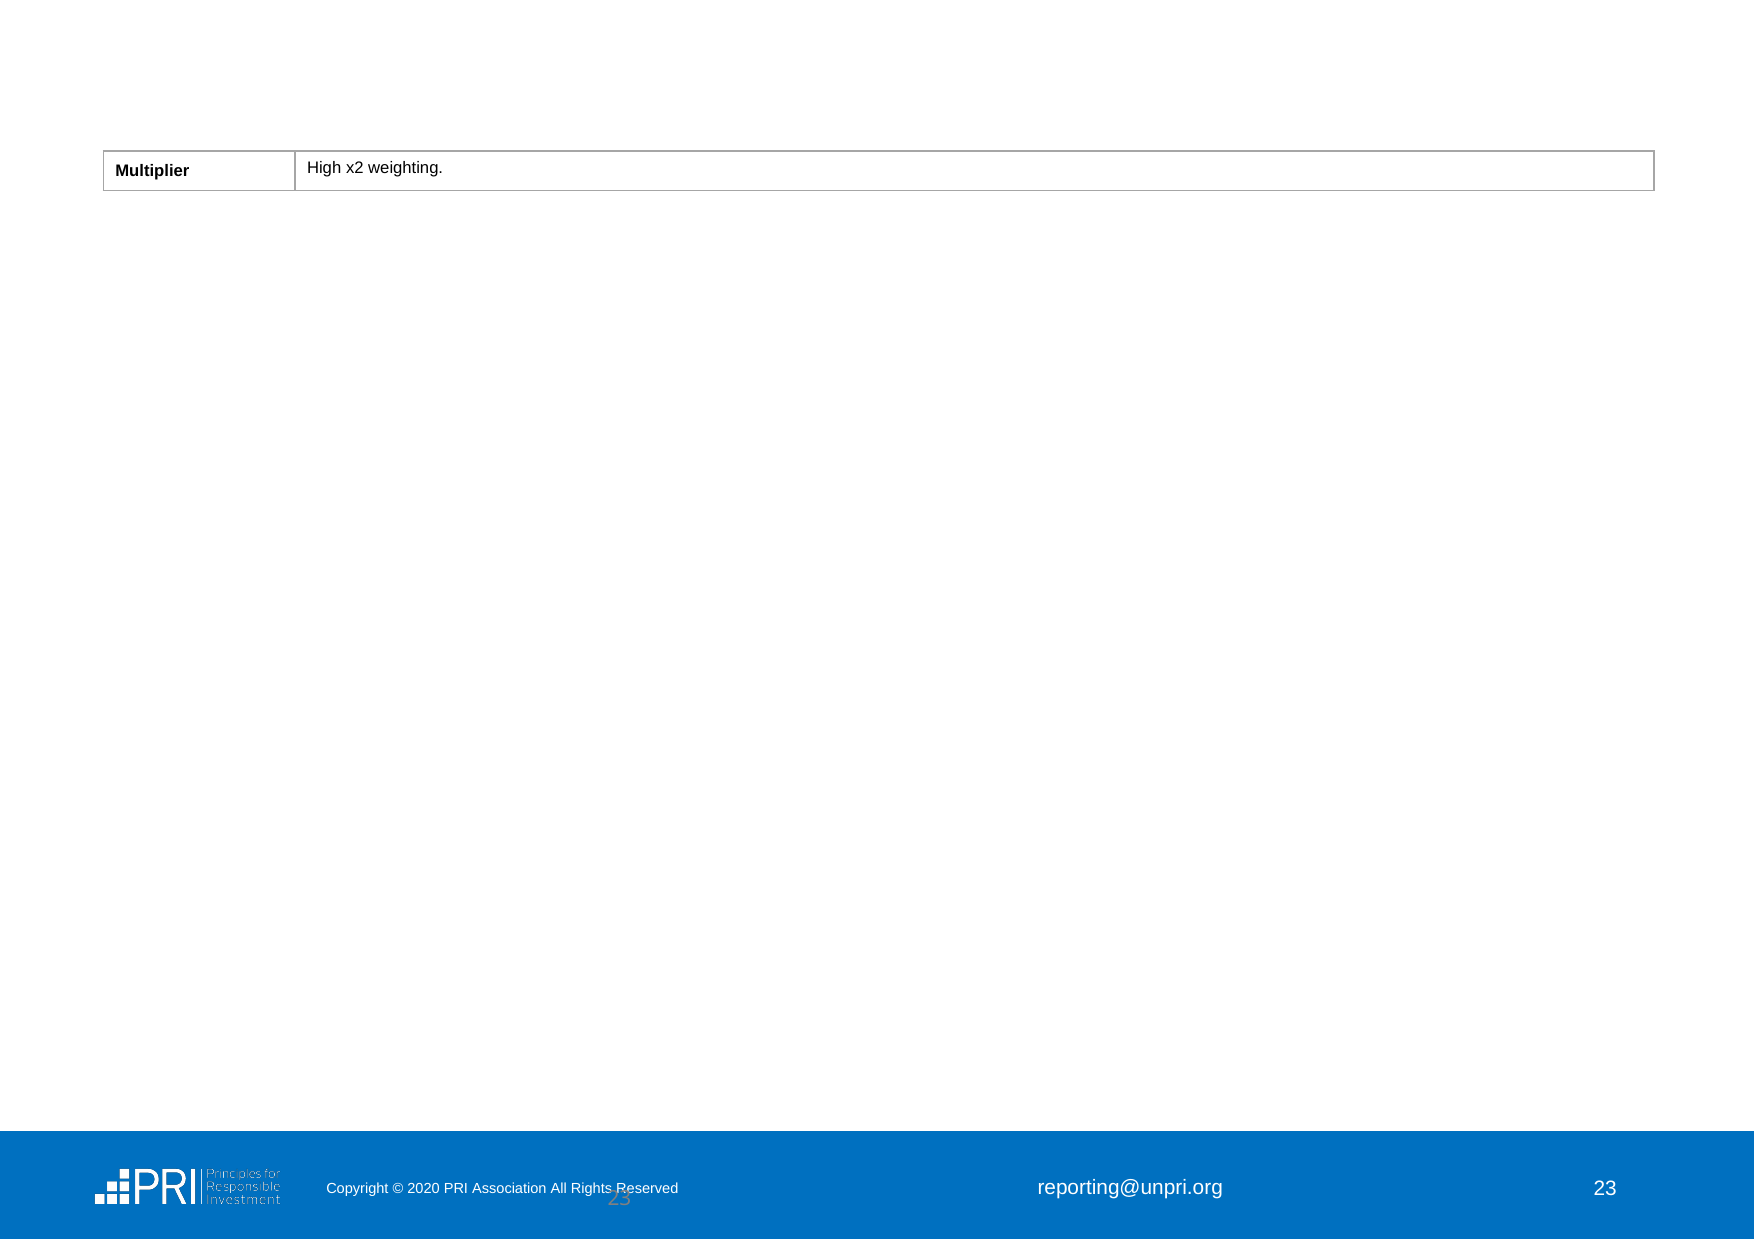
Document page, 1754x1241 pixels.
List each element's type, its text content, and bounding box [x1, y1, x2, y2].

picture [92, 1166, 282, 1207]
table_cell High x2 weighting. [296, 152, 1653, 190]
table_cell Multiplier [104, 152, 294, 190]
